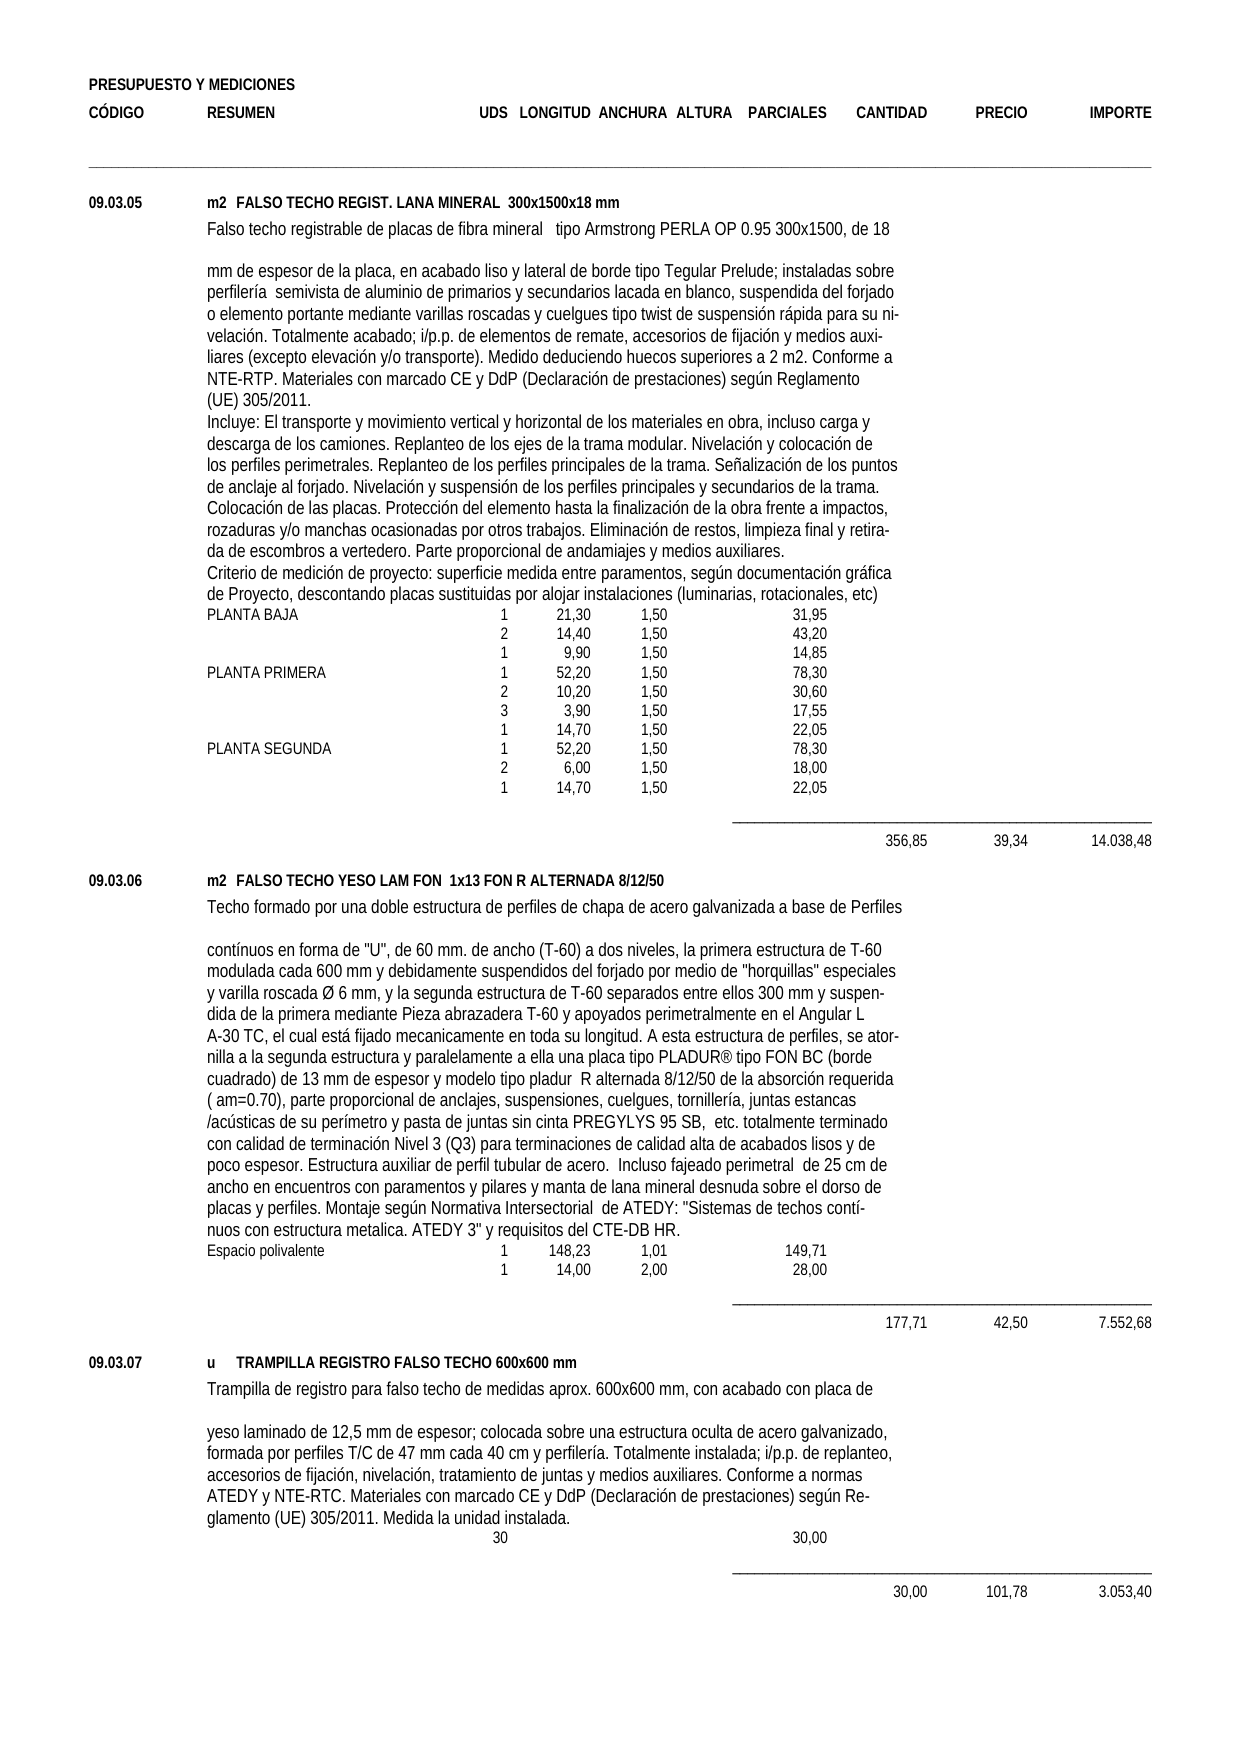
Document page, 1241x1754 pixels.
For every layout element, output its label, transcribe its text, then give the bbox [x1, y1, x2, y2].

text 1 14,00 2,00 28,00 [89, 1259, 1211, 1279]
text 30 30,00 [89, 1528, 1211, 1547]
text accesorios de fijación, nivelación, tratamiento de juntas y medios auxiliares. Conforme a normas [89, 1464, 1211, 1485]
text rozaduras y/o manchas ocasionadas por otros trabajos. Eliminación de restos, limpieza final y retira- [89, 519, 1211, 540]
text 2 6,00 1,50 18,00 [89, 758, 1211, 777]
text de Proyecto, descontando placas sustituidas por alojar instalaciones (luminarias, rotacionales, etc) [89, 583, 1211, 605]
text 1 14,70 1,50 22,05 [89, 720, 1211, 739]
text da de escombros a vertedero. Parte proporcional de andamiajes y medios auxiliares. [89, 540, 1211, 562]
text formada por perfiles T/C de 47 mm cada 40 cm y perfilería. Totalmente instalada; i/p.p. de replanteo, [89, 1442, 1211, 1464]
text los perfiles perimetrales. Replanteo de los perfiles principales de la trama. Señalización de los puntos [89, 454, 1211, 476]
text 3 3,90 1,50 17,55 [89, 701, 1211, 720]
text velación. Totalmente acabado; i/p.p. de elementos de remate, accesorios de fijación y medios auxi- [89, 324, 1211, 346]
text de anclaje al forjado. Nivelación y suspensión de los perfiles principales y secundarios de la trama. [89, 476, 1211, 497]
text placas y perfiles. Montaje según Normativa Intersectorial de ATEDY: "Sistemas de techos contí- [89, 1197, 1211, 1219]
text 09.03.07 u TRAMPILLA REGISTRO FALSO TECHO 600x600 mm [89, 1353, 1211, 1372]
text con calidad de terminación Nivel 3 (Q3) para terminaciones de calidad alta de acabados lisos y de [89, 1132, 1211, 1154]
text mm de espesor de la placa, en acabado liso y lateral de borde tipo Tegular Prelude; instaladas sobre [89, 260, 1211, 281]
text Criterio de medición de proyecto: superficie medida entre paramentos, según documentación gráfica [89, 562, 1211, 583]
text Falso techo registrable de placas de fibra mineral tipo Armstrong PERLA OP 0.95 300x1500, de 18 [89, 217, 1211, 239]
text ( am=0.70), parte proporcional de anclajes, suspensiones, cuelgues, tornillería, juntas estancas [89, 1089, 1211, 1111]
text yeso laminado de 12,5 mm de espesor; colocada sobre una estructura oculta de acero galvanizado, [89, 1421, 1211, 1442]
text dida de la primera mediante Pieza abrazadera T-60 y apoyados perimetralmente en el Angular L [89, 1003, 1211, 1025]
text 1 9,90 1,50 14,85 [89, 643, 1211, 662]
text PLANTA SEGUNDA 1 52,20 1,50 78,30 [89, 739, 1211, 758]
text glamento (UE) 305/2011. Medida la unidad instalada. [89, 1507, 1211, 1528]
text PLANTA BAJA 1 21,30 1,50 31,95 [89, 605, 1211, 624]
text /acústicas de su perímetro y pasta de juntas sin cinta PREGYLYS 95 SB, etc. totalmente terminado [89, 1111, 1211, 1132]
text o elemento portante mediante varillas roscadas y cuelgues tipo twist de suspensión rápida para su ni- [89, 303, 1211, 324]
text Espacio polivalente 1 148,23 1,01 149,71 [89, 1240, 1211, 1259]
text contínuos en forma de "U", de 60 mm. de ancho (T-60) a dos niveles, la primera estructura de T-60 [89, 938, 1211, 960]
text 09.03.05 m2 FALSO TECHO REGIST. LANA MINERAL 300x1500x18 mm [89, 192, 1211, 212]
text ATEDY y NTE-RTC. Materiales con marcado CE y DdP (Declaración de prestaciones) según Re- [89, 1485, 1211, 1507]
text 177,71 42,50 7.552,68 [89, 1313, 1211, 1332]
text 30,00 101,78 3.053,40 [89, 1582, 1211, 1601]
text nuos con estructura metalica. ATEDY 3" y requisitos del CTE-DB HR. [89, 1219, 1211, 1240]
text poco espesor. Estructura auxiliar de perfil tubular de acero. Incluso fajeado perimetral de 25 cm de [89, 1154, 1211, 1176]
text 2 14,40 1,50 43,20 [89, 624, 1211, 643]
text nilla a la segunda estructura y paralelamente a ella una placa tipo PLADUR® tipo FON BC (borde [89, 1046, 1211, 1068]
text (UE) 305/2011. [89, 389, 1211, 411]
text perfilería semivista de aluminio de primarios y secundarios lacada en blanco, suspendida del forjado [89, 281, 1211, 303]
text Colocación de las placas. Protección del elemento hasta la finalización de la obra frente a impactos, [89, 497, 1211, 519]
text modulada cada 600 mm y debidamente suspendidos del forjado por medio de "horquillas" especiales [89, 960, 1211, 982]
text Incluye: El transporte y movimiento vertical y horizontal de los materiales en obra, incluso carga y [89, 411, 1211, 432]
text Trampilla de registro para falso techo de medidas aprox. 600x600 mm, con acabado con placa de [89, 1378, 1211, 1400]
text Techo formado por una doble estructura de perfiles de chapa de acero galvanizada a base de Perfiles [89, 896, 1211, 918]
text 1 14,70 1,50 22,05 [89, 777, 1211, 797]
text 2 10,20 1,50 30,60 [89, 682, 1211, 701]
text liares (excepto elevación y/o transporte). Medido deduciendo huecos superiores a 2 m2. Conforme a [89, 346, 1211, 368]
text cuadrado) de 13 mm de espesor y modelo tipo pladur R alternada 8/12/50 de la absorción requerida [89, 1068, 1211, 1089]
text A-30 TC, el cual está fijado mecanicamente en toda su longitud. A esta estructura de perfiles, se ator- [89, 1025, 1211, 1046]
text NTE-RTP. Materiales con marcado CE y DdP (Declaración de prestaciones) según Reglamento [89, 368, 1211, 389]
text 09.03.06 m2 FALSO TECHO YESO LAM FON 1x13 FON R ALTERNADA 8/12/50 [89, 871, 1211, 890]
text PLANTA PRIMERA 1 52,20 1,50 78,30 [89, 662, 1211, 682]
text y varilla roscada Ø 6 mm, y la segunda estructura de T-60 separados entre ellos 300 mm y suspen- [89, 982, 1211, 1003]
text ancho en encuentros con paramentos y pilares y manta de lana mineral desnuda sobre el dorso de [89, 1176, 1211, 1197]
text descarga de los camiones. Replanteo de los ejes de la trama modular. Nivelación y colocación de [89, 432, 1211, 454]
text 356,85 39,34 14.038,48 [89, 831, 1211, 850]
